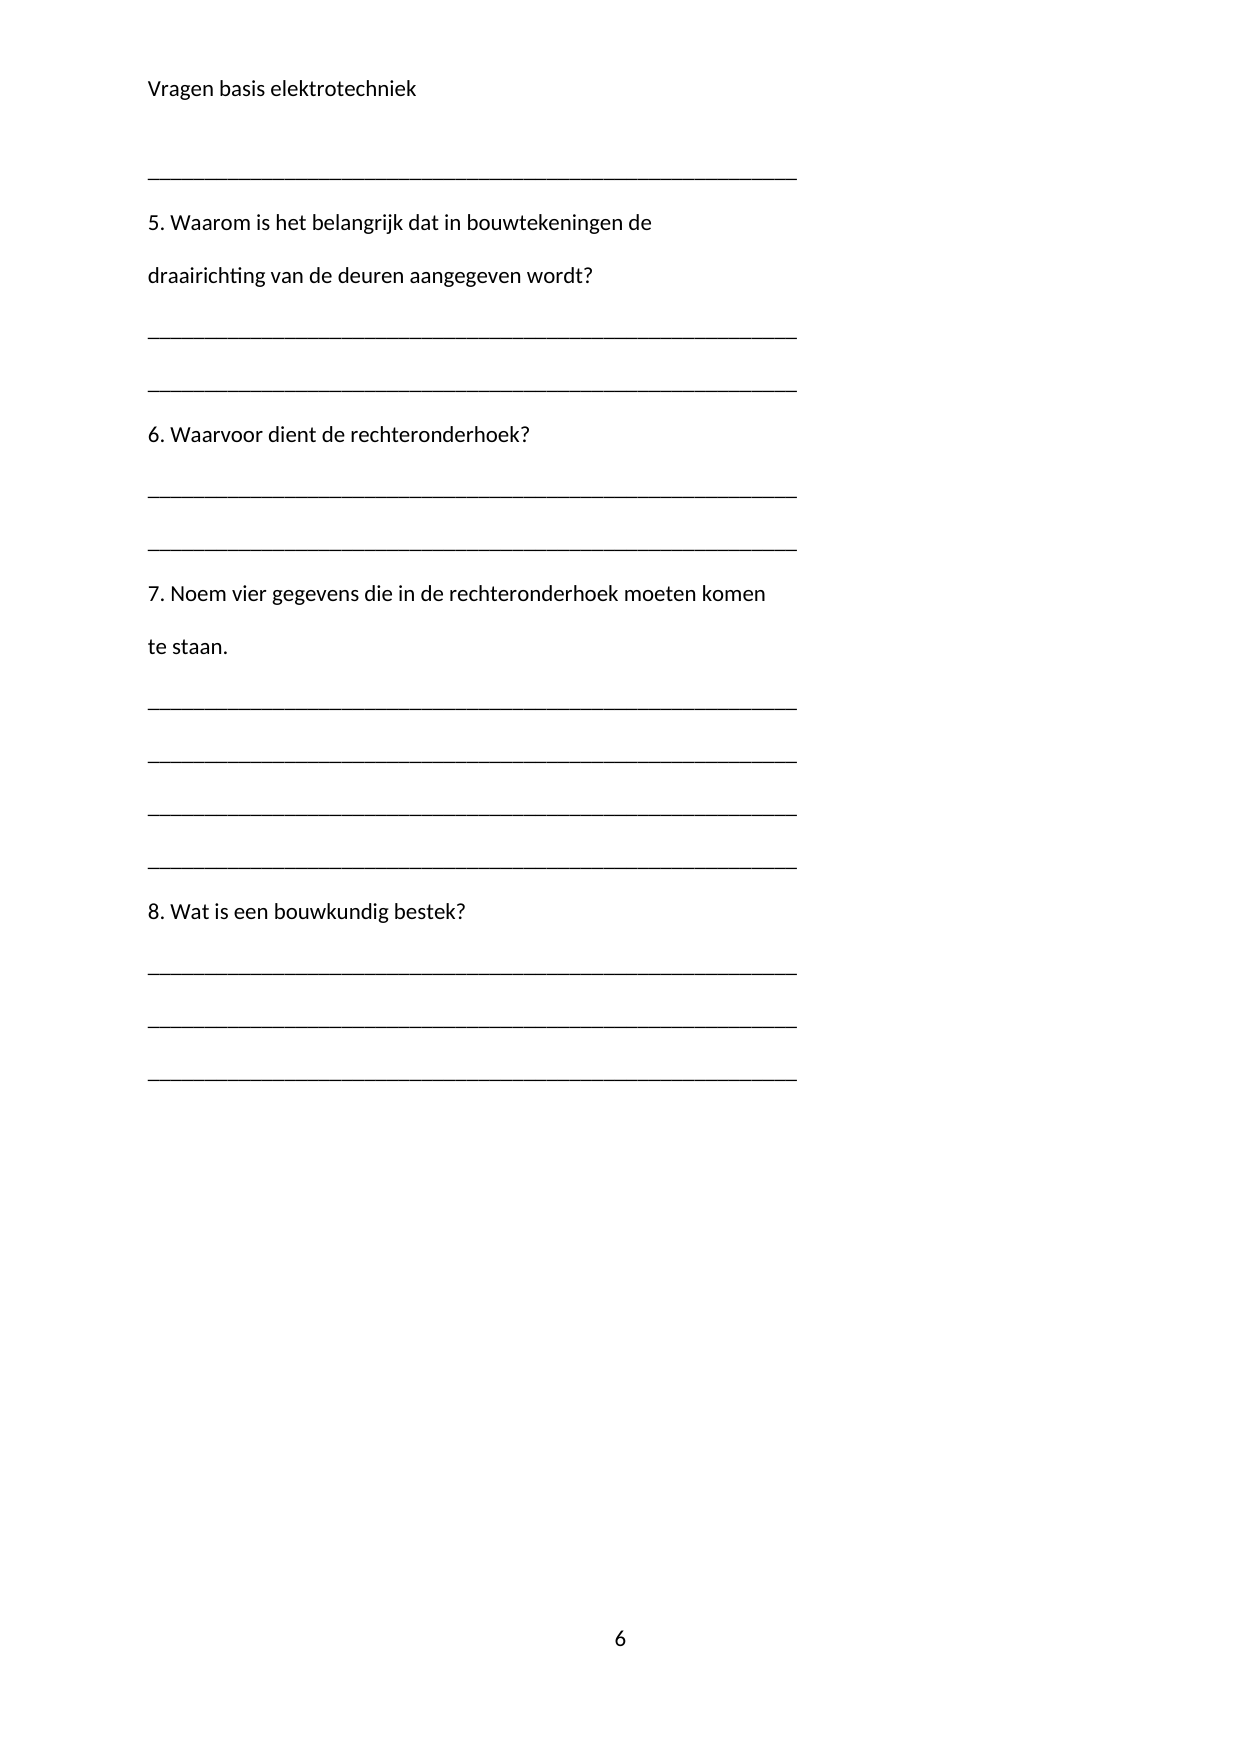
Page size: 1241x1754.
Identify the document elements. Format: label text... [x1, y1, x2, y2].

text 8. Wat is een bouwkundig bestek? [148, 897, 1093, 925]
text _________________________________________________________ [148, 473, 1093, 501]
text draairichting van de deuren aangegeven wordt? [148, 261, 1093, 289]
text _________________________________________________________ [148, 367, 1093, 395]
text 7. Noem vier gegevens die in de rechteronderhoek moeten komen [148, 579, 1093, 607]
text _________________________________________________________ [148, 1003, 1093, 1031]
text 5. Waarom is het belangrijk dat in bouwtekeningen de [148, 208, 1093, 236]
text _________________________________________________________ [148, 738, 1093, 766]
text _________________________________________________________ [148, 526, 1093, 554]
text te staan. [148, 632, 1093, 660]
text _________________________________________________________ [148, 685, 1093, 713]
text _________________________________________________________ [148, 950, 1093, 978]
text _________________________________________________________ [148, 314, 1093, 342]
text _________________________________________________________ [148, 844, 1093, 872]
text _________________________________________________________ [148, 1056, 1093, 1084]
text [148, 155, 1093, 183]
text 6. Waarvoor dient de rechteronderhoek? [148, 420, 1093, 448]
text _________________________________________________________ [148, 791, 1093, 819]
